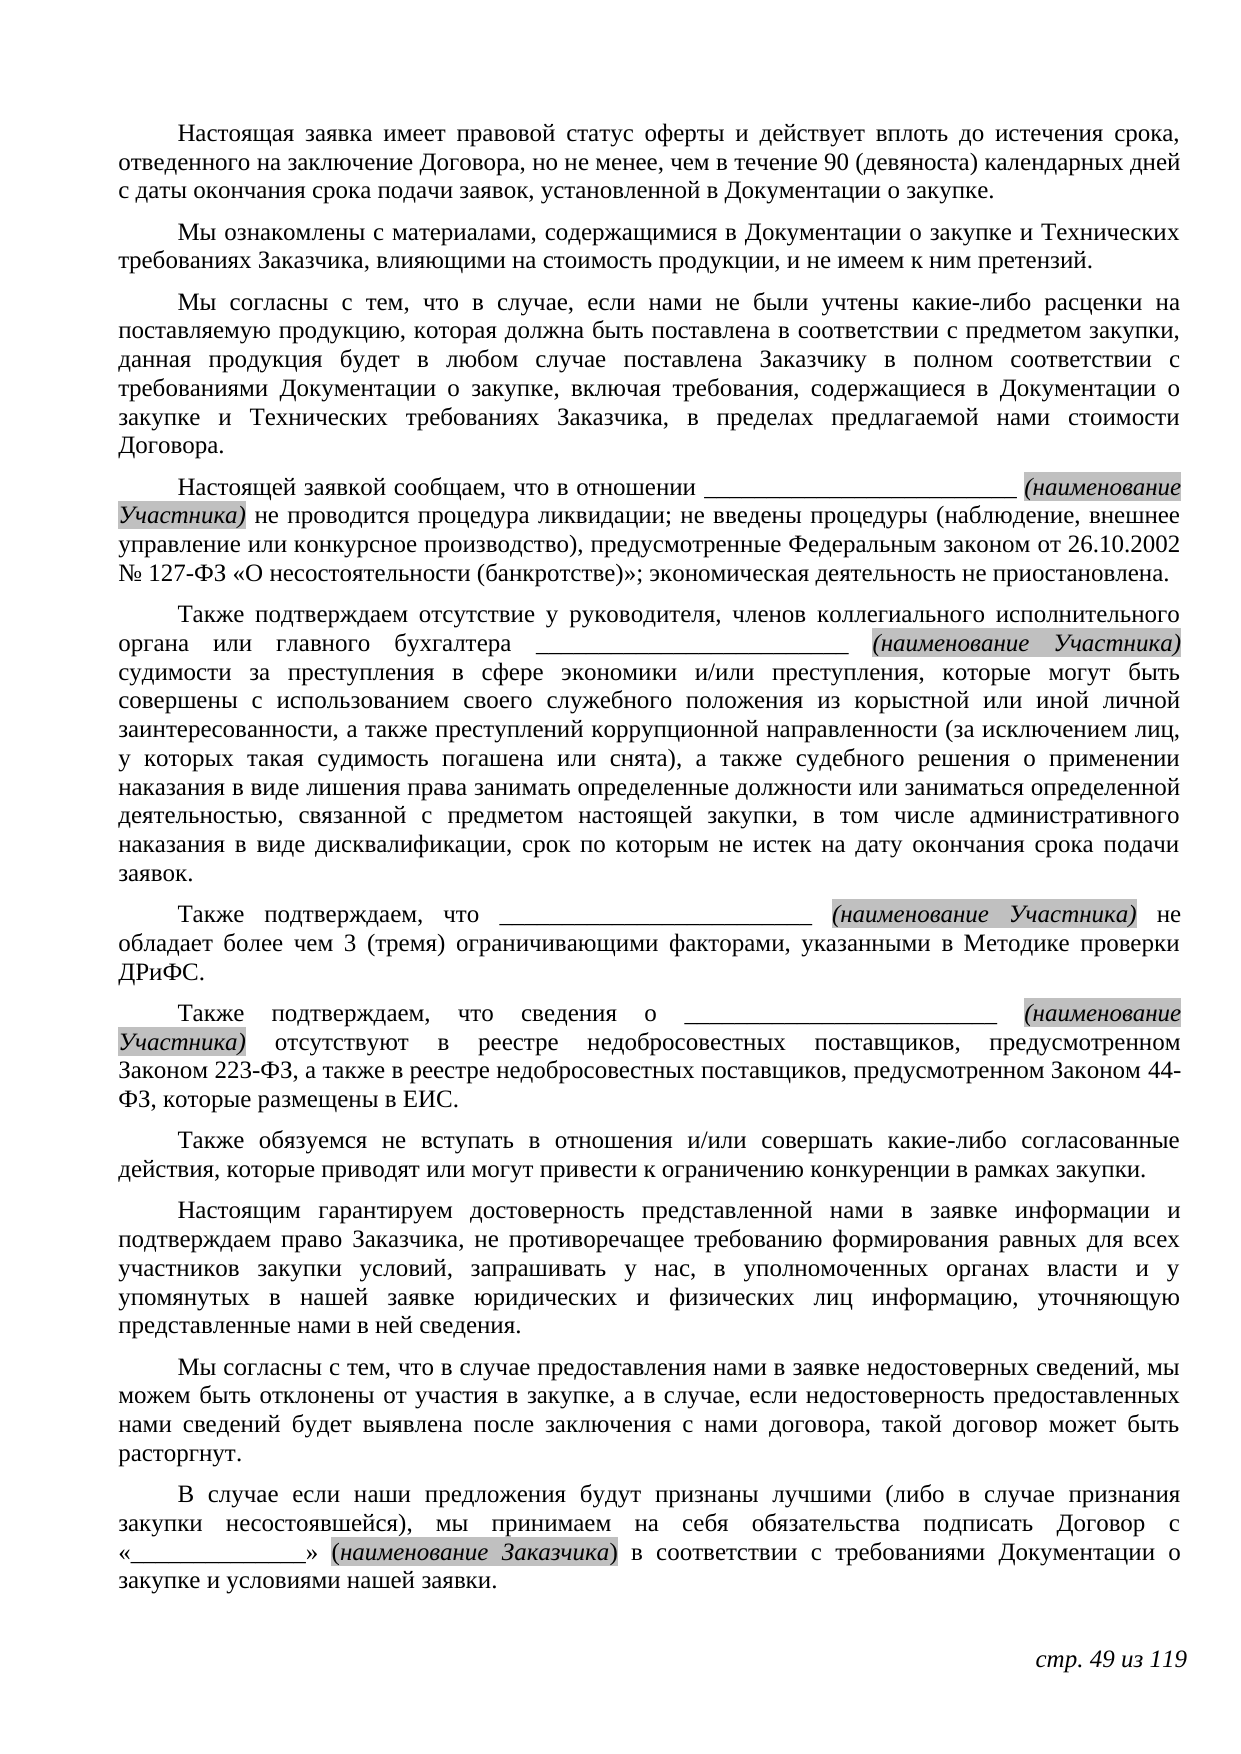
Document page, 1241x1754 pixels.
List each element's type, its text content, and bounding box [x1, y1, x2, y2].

text Также подтверждаем, что сведения о _________________________ (наименование Участника) отсутствуют в реестре недобросовестных поставщиков, предусмотренном Законом 223-ФЗ, а также в реестре недобросовестных поставщиков, предусмотренном Законом 44-ФЗ, которые размещены в ЕИС. [118, 998, 1181, 1113]
text Мы согласны с тем, что в случае, если нами не были учтены какие-либо расценки на поставляемую продукцию, которая должна быть поставлена в соответствии с предметом закупки, данная продукция будет в любом случае поставлена Заказчику в полном соответствии с требованиями Документации о закупке, включая требования, содержащиеся в Документации о закупке и Технических требованиях Заказчика, в пределах предлагаемой нами стоимости Договора. [118, 287, 1181, 459]
text Мы согласны с тем, что в случае предоставления нами в заявке недостоверных сведений, мы можем быть отклонены от участия в закупке, а в случае, если недостоверность предоставленных нами сведений будет выявлена после заключения с нами договора, такой договор может быть расторгнут. [118, 1352, 1181, 1467]
text Также обязуемся не вступать в отношения и/или совершать какие-либо согласованные действия, которые приводят или могут привести к ограничению конкуренции в рамках закупки. [118, 1126, 1181, 1183]
text Настоящим гарантируем достоверность представленной нами в заявке информации и подтверждаем право Заказчика, не противоречащее требованию формирования равных для всех участников закупки условий, запрашивать у нас, в уполномоченных органах власти и у упомянутых в нашей заявке юридических и физических лиц информацию, уточняющую представленные нами в ней сведения. [118, 1196, 1181, 1339]
text Также подтверждаем отсутствие у руководителя, членов коллегиального исполнительного органа или главного бухгалтера _________________________ (наименование Участника) судимости за преступления в сфере экономики и/или преступления, которые могут быть совершены с использованием своего служебного положения из корыстной или иной личной заинтересованности, а также преступлений коррупционной направленности (за исключением лиц, у которых такая судимость погашена или снята), а также судебного решения о применении наказания в виде лишения права занимать определенные должности или заниматься определенной деятельностью, связанной с предметом настоящей закупки, в том числе административного наказания в виде дисквалификации, срок по которым не истек на дату окончания срока подачи заявок. [118, 599, 1181, 887]
text Настоящей заявкой сообщаем, что в отношении _________________________ (наименование Участника) не проводится процедура ликвидации; не введены процедуры (наблюдение, внешнее управление или конкурсное производство), предусмотренные Федеральным законом от 26.10.2002 № 127-ФЗ «О несостоятельности (банкротстве)»; экономическая деятельность не приостановлена. [118, 472, 1181, 587]
text Мы ознакомлены с материалами, содержащимися в Документации о закупке и Технических требованиях Заказчика, влияющими на стоимость продукции, и не имеем к ним претензий. [118, 217, 1181, 274]
text В случае если наши предложения будут признаны лучшими (либо в случае признания закупки несостоявшейся), мы принимаем на себя обязательства подписать Договор с «______________» (наименование Заказчика) в соответствии с требованиями Документации о закупке и условиями нашей заявки. [118, 1479, 1181, 1594]
text Также подтверждаем, что _________________________ (наименование Участника) не обладает более чем 3 (тремя) ограничивающими факторами, указанными в Методике проверки ДРиФС. [118, 899, 1181, 986]
text Настоящая заявка имеет правовой статус оферты и действует вплоть до истечения срока, отведенного на заключение Договора, но не менее, чем в течение 90 (девяноста) календарных дней с даты окончания срока подачи заявок, установленной в Документации о закупке. [118, 118, 1181, 204]
